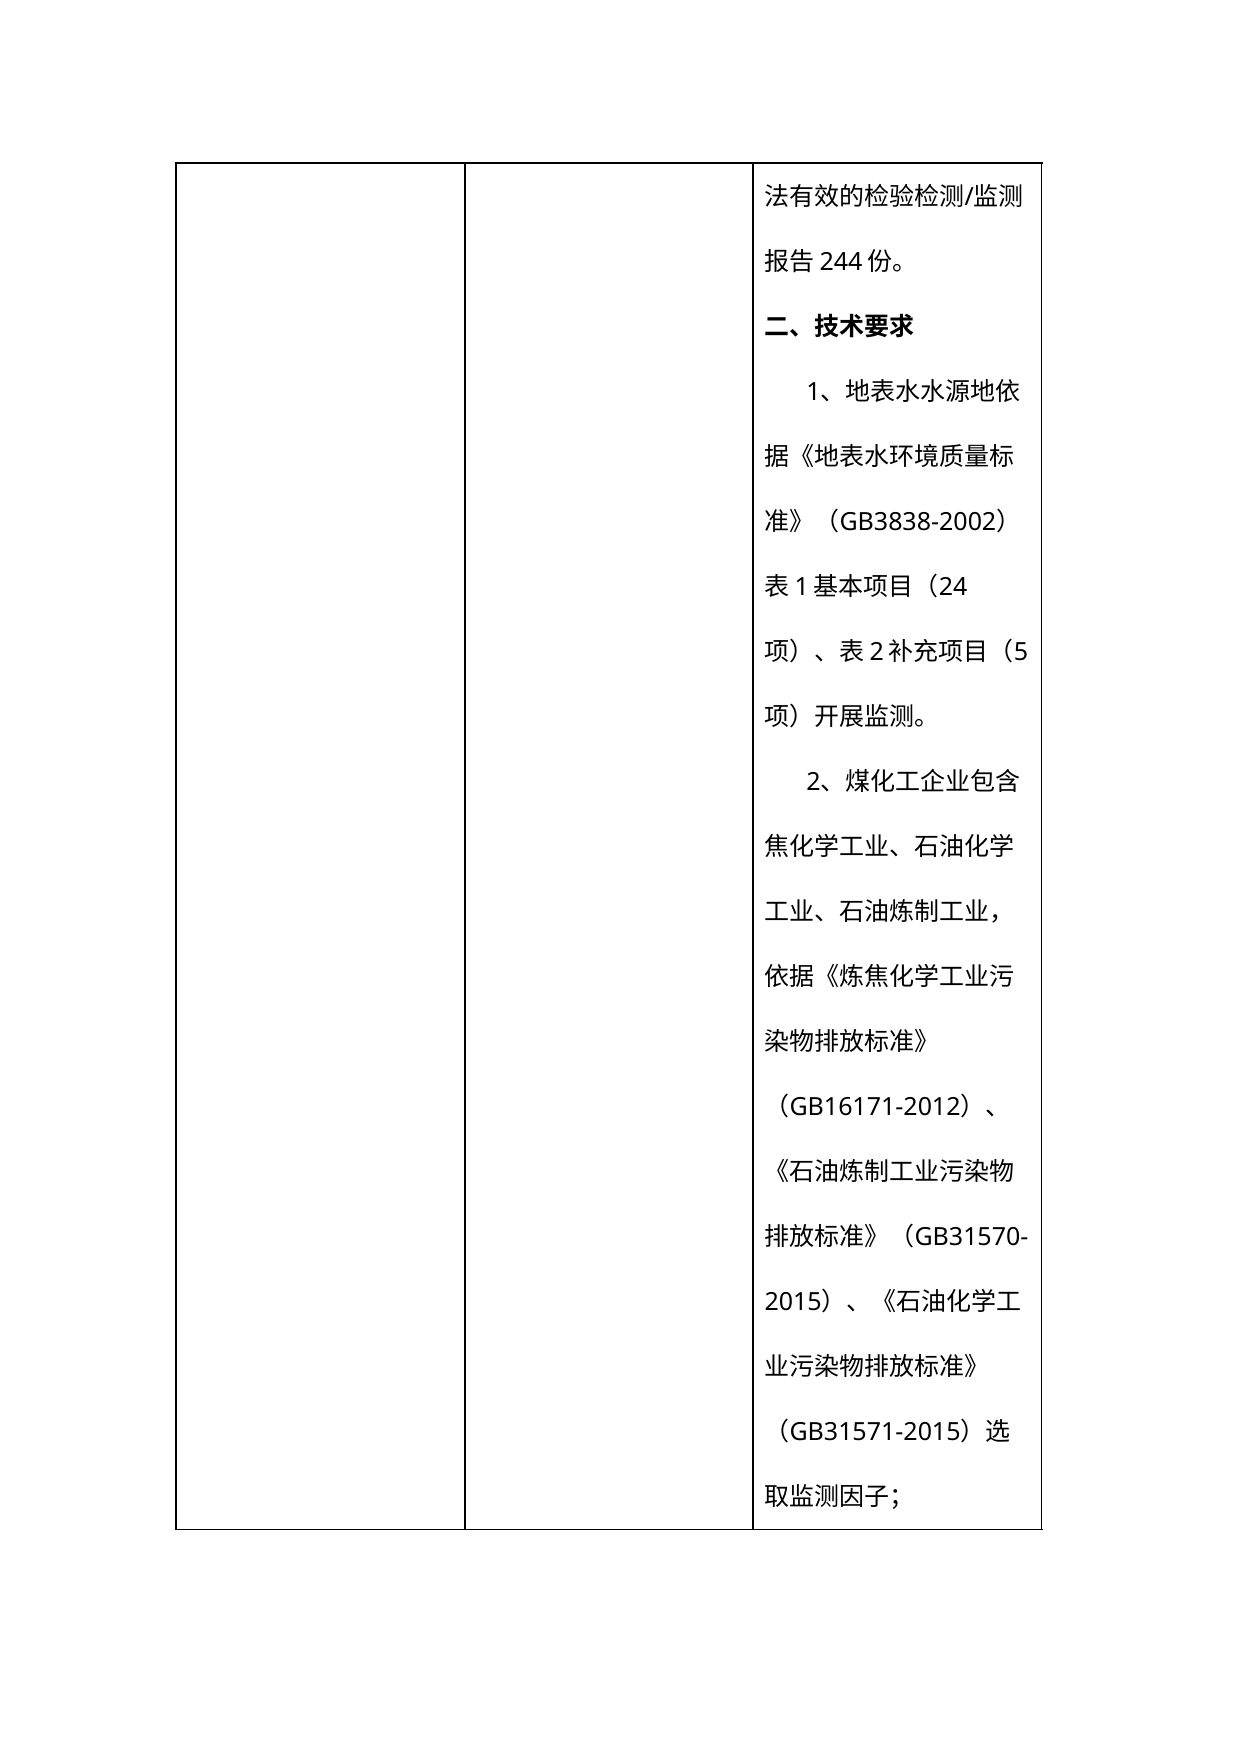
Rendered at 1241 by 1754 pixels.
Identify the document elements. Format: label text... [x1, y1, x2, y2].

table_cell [754, 164, 1041, 1528]
table_cell 1 [177, 164, 464, 1528]
table_cell [466, 164, 752, 1528]
